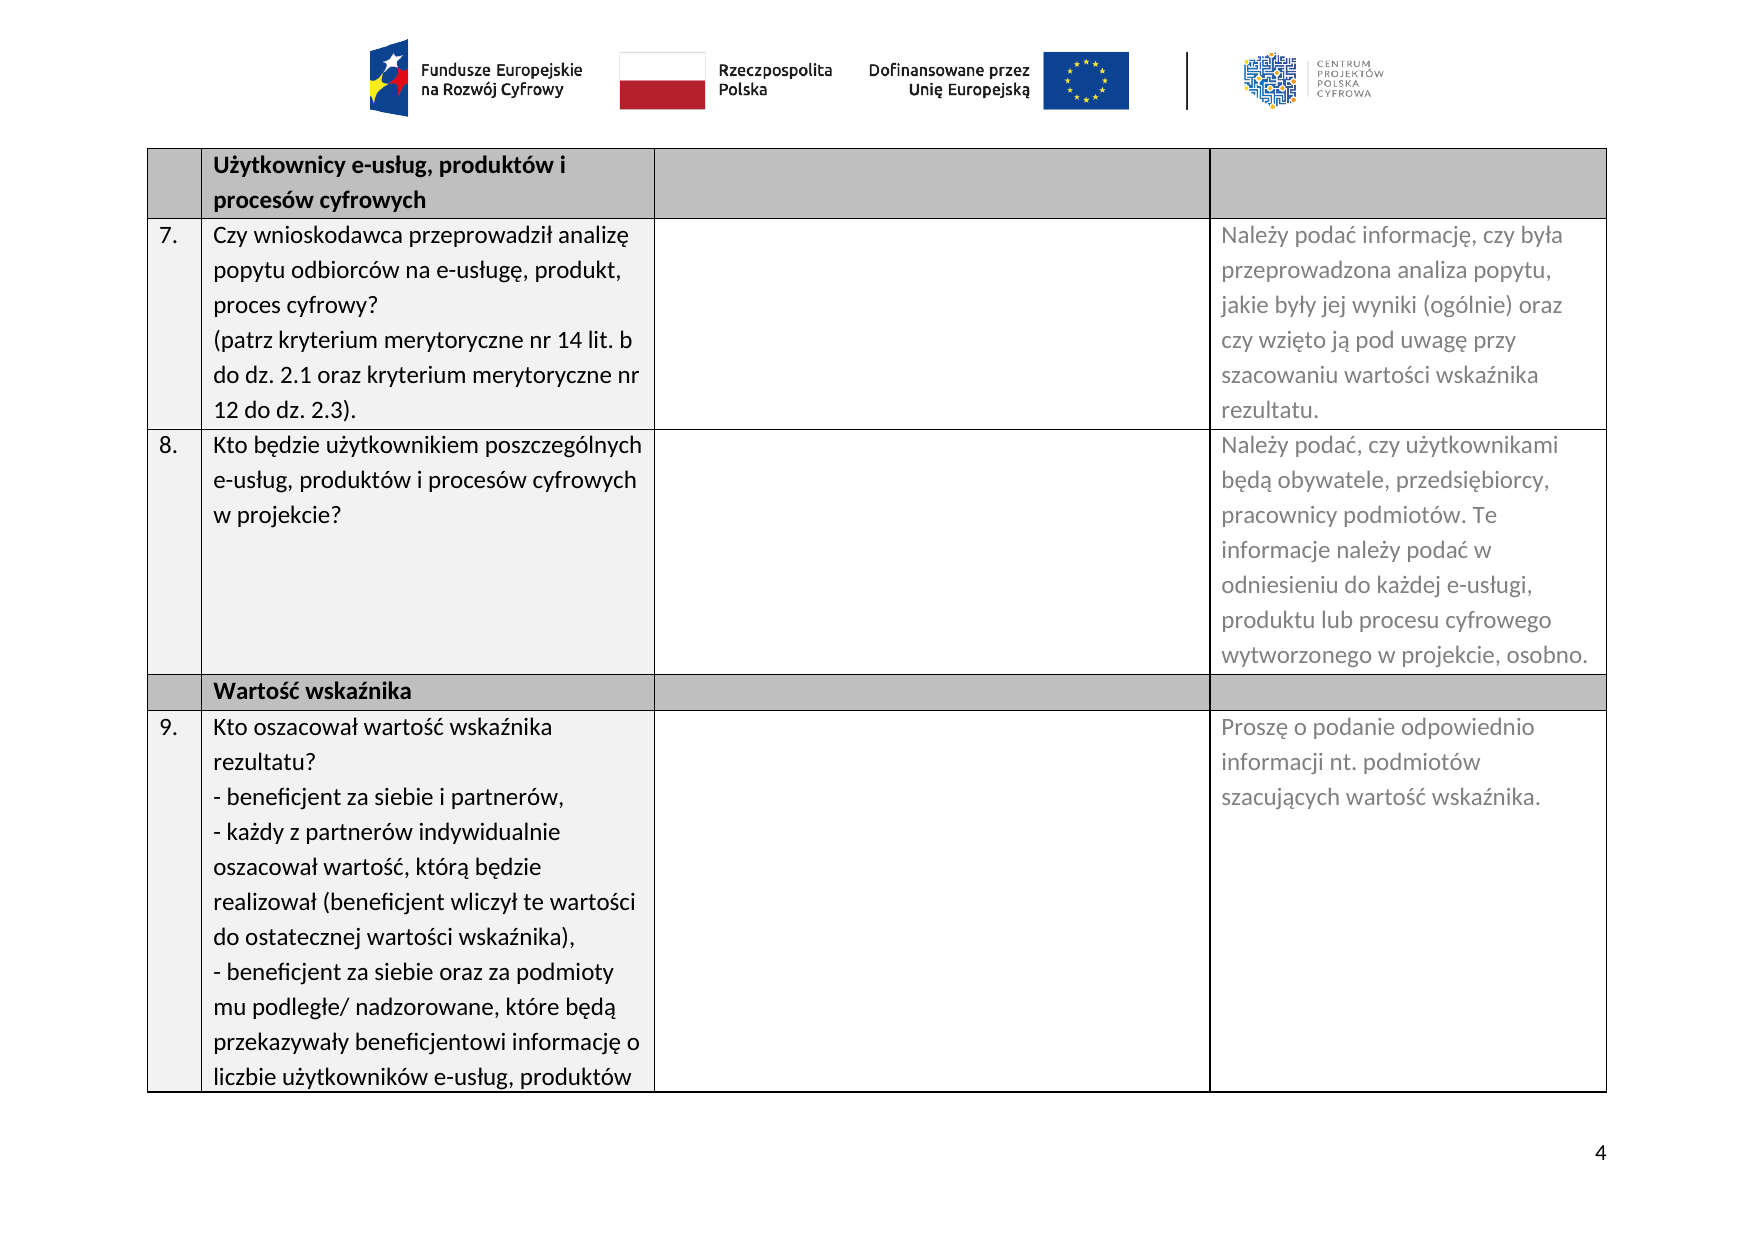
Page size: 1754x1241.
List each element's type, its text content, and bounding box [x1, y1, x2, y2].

table_cell Kto będzie użytkownikiem poszczególnych e-usług, produktów i procesów cyfrowych w projekcie? [202, 430, 654, 674]
table_cell [655, 149, 1209, 218]
table_cell Należy podać informację, czy była przeprowadzona analiza popytu, jakie były jej wyniki (ogólnie) oraz czy wzięto ją pod uwagę przy szacowaniu wartości wskaźnika rezultatu. [1211, 219, 1606, 428]
table_cell [655, 219, 1209, 428]
table_cell Należy podać, czy użytkownikami będą obywatele, przedsiębiorcy, pracownicy podmiotów. Te informacje należy podać w odniesieniu do każdej e-usługi, produktu lub procesu cyfrowego wytworzonego w projekcie, osobno. [1211, 430, 1606, 674]
table_cell [1211, 675, 1606, 710]
table_cell 7. [148, 219, 201, 428]
picture [370, 39, 1384, 117]
table_cell [148, 149, 201, 218]
table_cell [148, 675, 201, 710]
table_cell 8. [148, 430, 201, 674]
table_cell Proszę o podanie odpowiednio informacji nt. podmiotów szacujących wartość wskaźnika. [1211, 711, 1606, 1091]
table_cell 9. [148, 711, 201, 1091]
table_cell [655, 430, 1209, 674]
table_cell [1211, 149, 1606, 218]
table_cell Czy wnioskodawca przeprowadził analizę popytu odbiorców na e-usługę, produkt, proces cyfrowy? (patrz kryterium merytoryczne nr 14 lit. b do dz. 2.1 oraz kryterium merytoryczne nr 12 do dz. 2.3). [202, 219, 654, 428]
table_cell Wartość wskaźnika [202, 675, 654, 710]
table_cell [655, 675, 1209, 710]
table_cell Użytkownicy e-usług, produktów i procesów cyfrowych [202, 149, 654, 218]
table_cell [655, 711, 1209, 1091]
